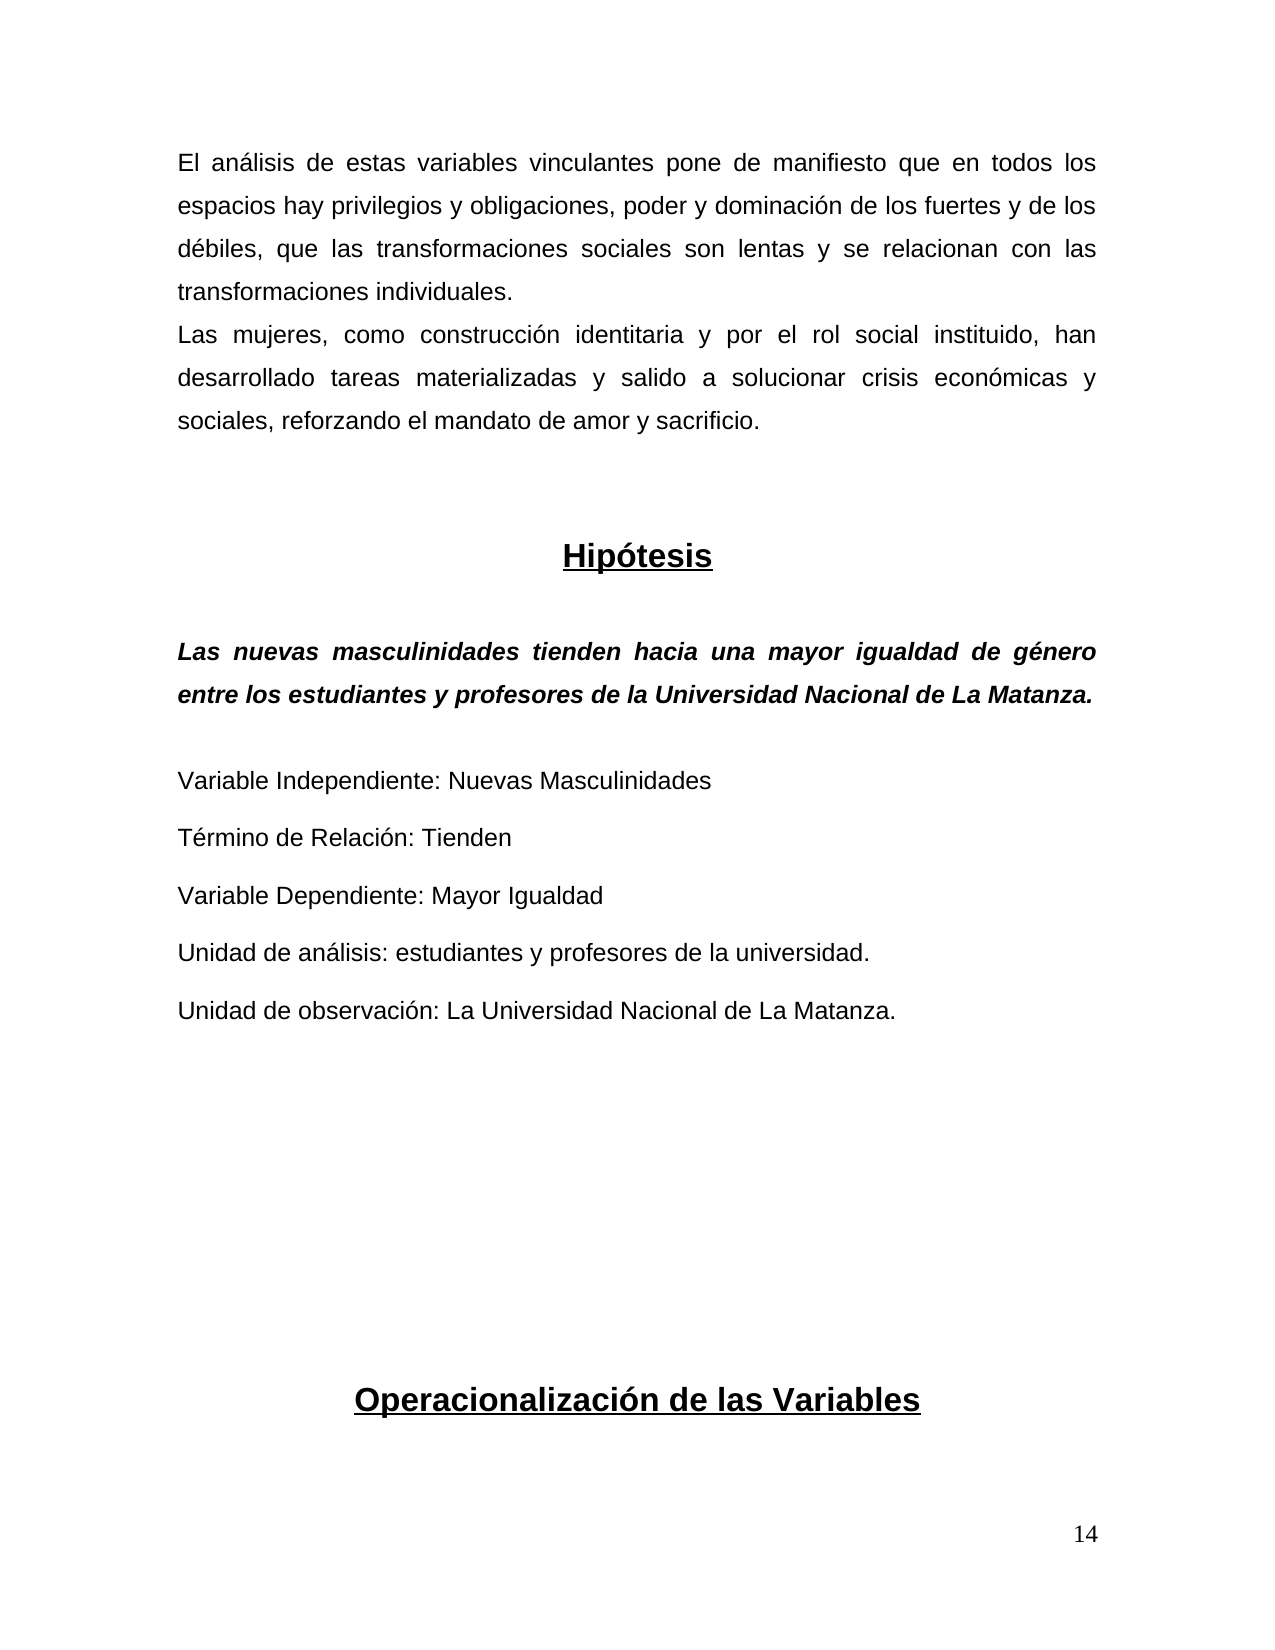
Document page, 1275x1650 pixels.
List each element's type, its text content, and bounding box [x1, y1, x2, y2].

text Variable Dependiente: Mayor Igualdad [177, 881, 1098, 909]
text Hipótesis [177, 536, 1098, 574]
text Unidad de observación: La Universidad Nacional de La Matanza. [177, 996, 1098, 1024]
text Variable Independiente: Nuevas Masculinidades [177, 766, 1098, 794]
text Término de Relación: Tienden [177, 823, 1098, 852]
text Las mujeres, como construcción identitaria y por el rol social instituido, han desarrollado tareas materializadas y salido a solucionar crisis económicas y sociales, reforzando el mandato de amor y sacrificio. [177, 320, 1098, 435]
text Unidad de análisis: estudiantes y profesores de la universidad. [177, 938, 1098, 967]
text Operacionalización de las Variables [177, 1380, 1098, 1418]
text El análisis de estas variables vinculantes pone de manifiesto que en todos los espacios hay privilegios y obligaciones, poder y dominación de los fuertes y de los débiles, que las transformaciones sociales son lentas y se relacionan con las transformaciones individuales. [177, 148, 1098, 306]
text Las nuevas masculinidades tienden hacia una mayor igualdad de género entre los estudiantes y profesores de la Universidad Nacional de La Matanza. [177, 636, 1098, 708]
